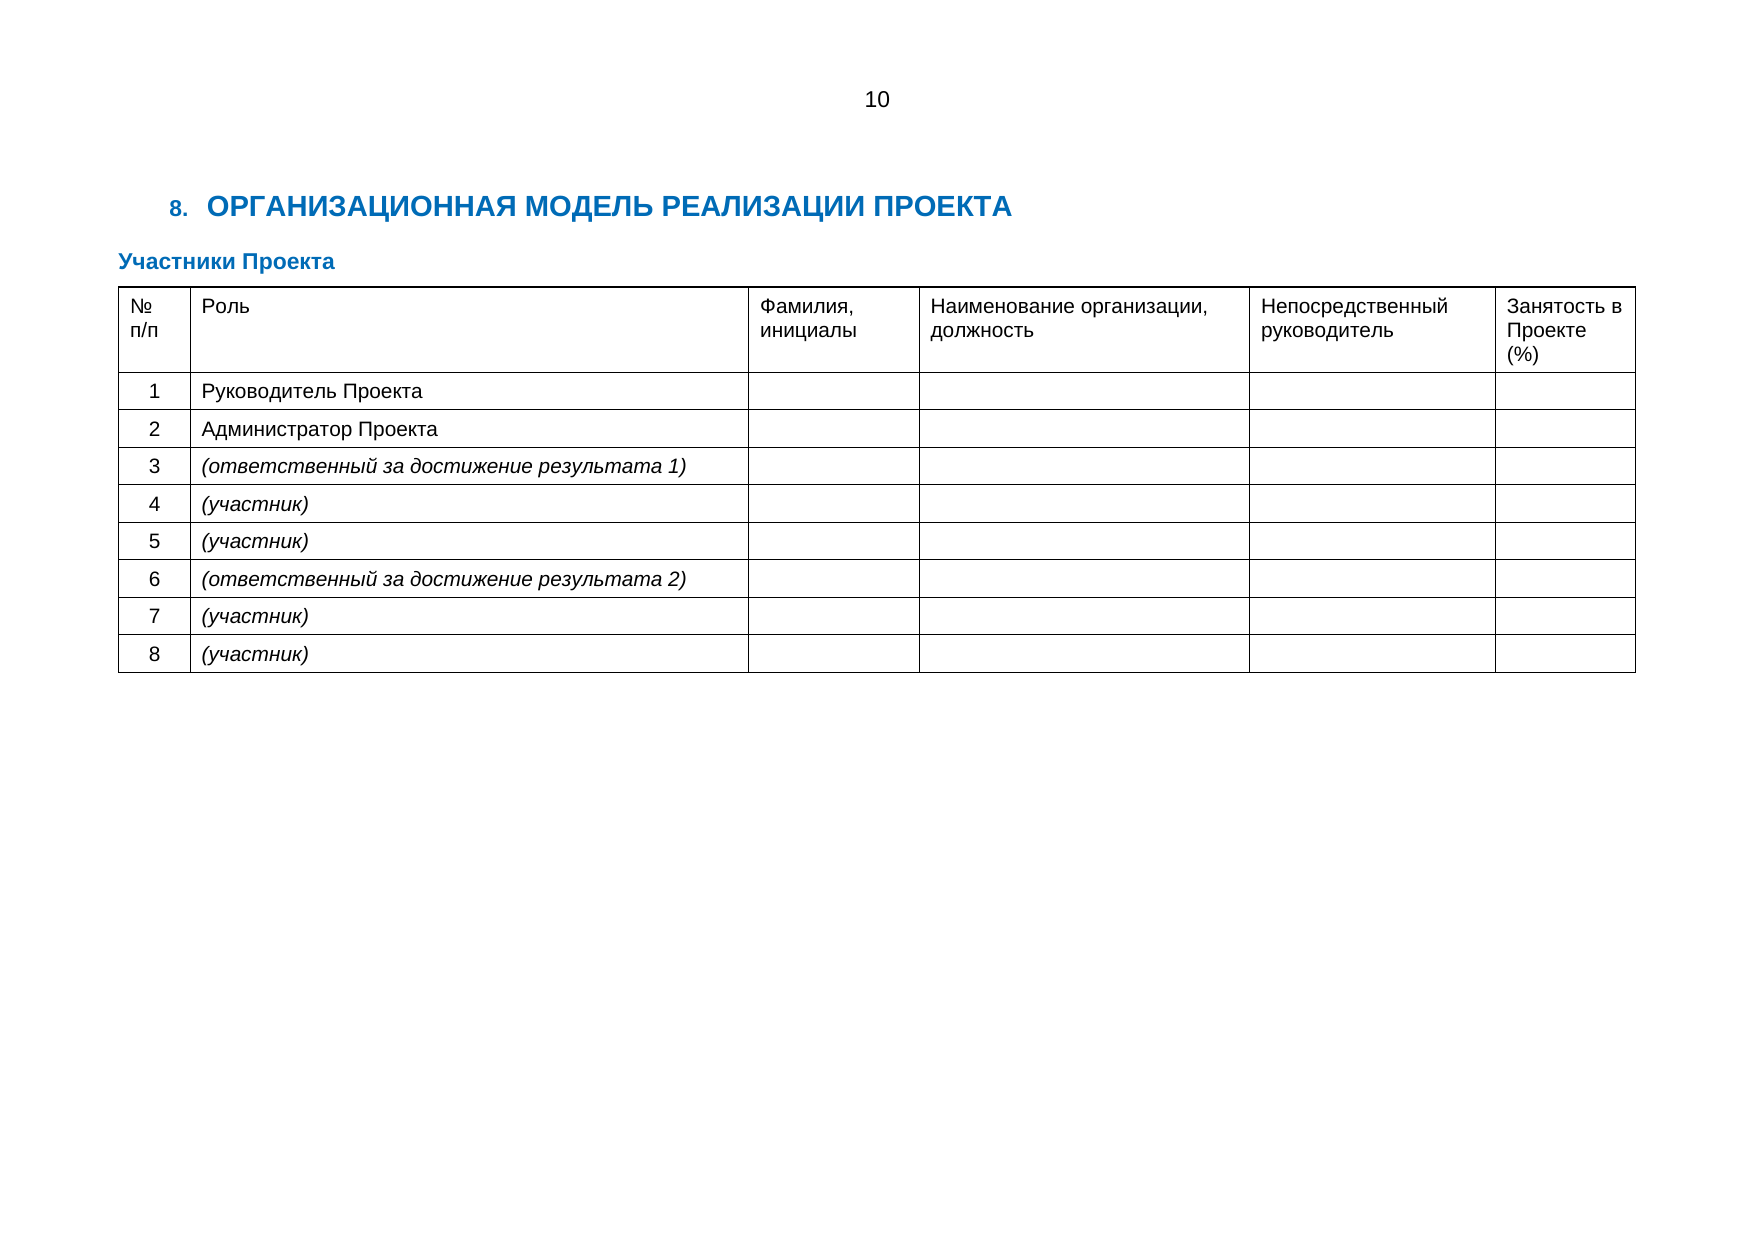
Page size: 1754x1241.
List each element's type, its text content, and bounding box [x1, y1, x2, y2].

table_cell [1250, 598, 1495, 634]
table_cell [1250, 410, 1495, 447]
table_header Непосредственный руководитель [1250, 288, 1495, 372]
table_cell Администратор Проекта [191, 410, 748, 447]
table_cell 8 [119, 635, 190, 672]
table_cell [920, 560, 1249, 597]
table_cell 2 [119, 410, 190, 447]
table_cell (ответственный за достижение результата 2) [191, 560, 748, 597]
table_cell [1496, 523, 1635, 559]
table_cell [749, 635, 919, 672]
table_cell [1250, 560, 1495, 597]
table_cell [1496, 448, 1635, 484]
subtitle Организационная модель реализации проекта [169, 189, 1636, 223]
table_cell [920, 410, 1249, 447]
table_cell [749, 448, 919, 484]
table_cell [1496, 560, 1635, 597]
table_cell (участник) [191, 523, 748, 559]
table_cell [920, 635, 1249, 672]
table_cell [749, 598, 919, 634]
table_header № п/п [119, 288, 190, 372]
table_header Наименование организации, должность [920, 288, 1249, 372]
table_cell [749, 485, 919, 522]
table_cell (участник) [191, 635, 748, 672]
table_cell [749, 410, 919, 447]
table_cell [1250, 485, 1495, 522]
table_cell [920, 598, 1249, 634]
table_cell 7 [119, 598, 190, 634]
table_cell Руководитель Проекта [191, 373, 748, 409]
table_cell [1250, 373, 1495, 409]
table_cell [1496, 373, 1635, 409]
table_cell (участник) [191, 485, 748, 522]
table_cell [749, 373, 919, 409]
table_cell [920, 523, 1249, 559]
table_cell [920, 373, 1249, 409]
table_cell [920, 448, 1249, 484]
table_cell [1250, 523, 1495, 559]
table_cell [1250, 635, 1495, 672]
table_cell [749, 560, 919, 597]
text Участники Проекта [118, 248, 1636, 274]
table_header Роль [191, 288, 748, 372]
table_cell 1 [119, 373, 190, 409]
table_cell 6 [119, 560, 190, 597]
table_cell 4 [119, 485, 190, 522]
table_cell [1250, 448, 1495, 484]
table_header Фамилия, инициалы [749, 288, 919, 372]
table_cell [1496, 598, 1635, 634]
table_cell 5 [119, 523, 190, 559]
table_cell [1496, 635, 1635, 672]
table_cell (ответственный за достижение результата 1) [191, 448, 748, 484]
table_cell 3 [119, 448, 190, 484]
table_cell (участник) [191, 598, 748, 634]
table_header Занятость в Проекте (%) [1496, 288, 1635, 372]
table_cell [1496, 410, 1635, 447]
table_cell [920, 485, 1249, 522]
table_cell [1496, 485, 1635, 522]
table_cell [749, 523, 919, 559]
